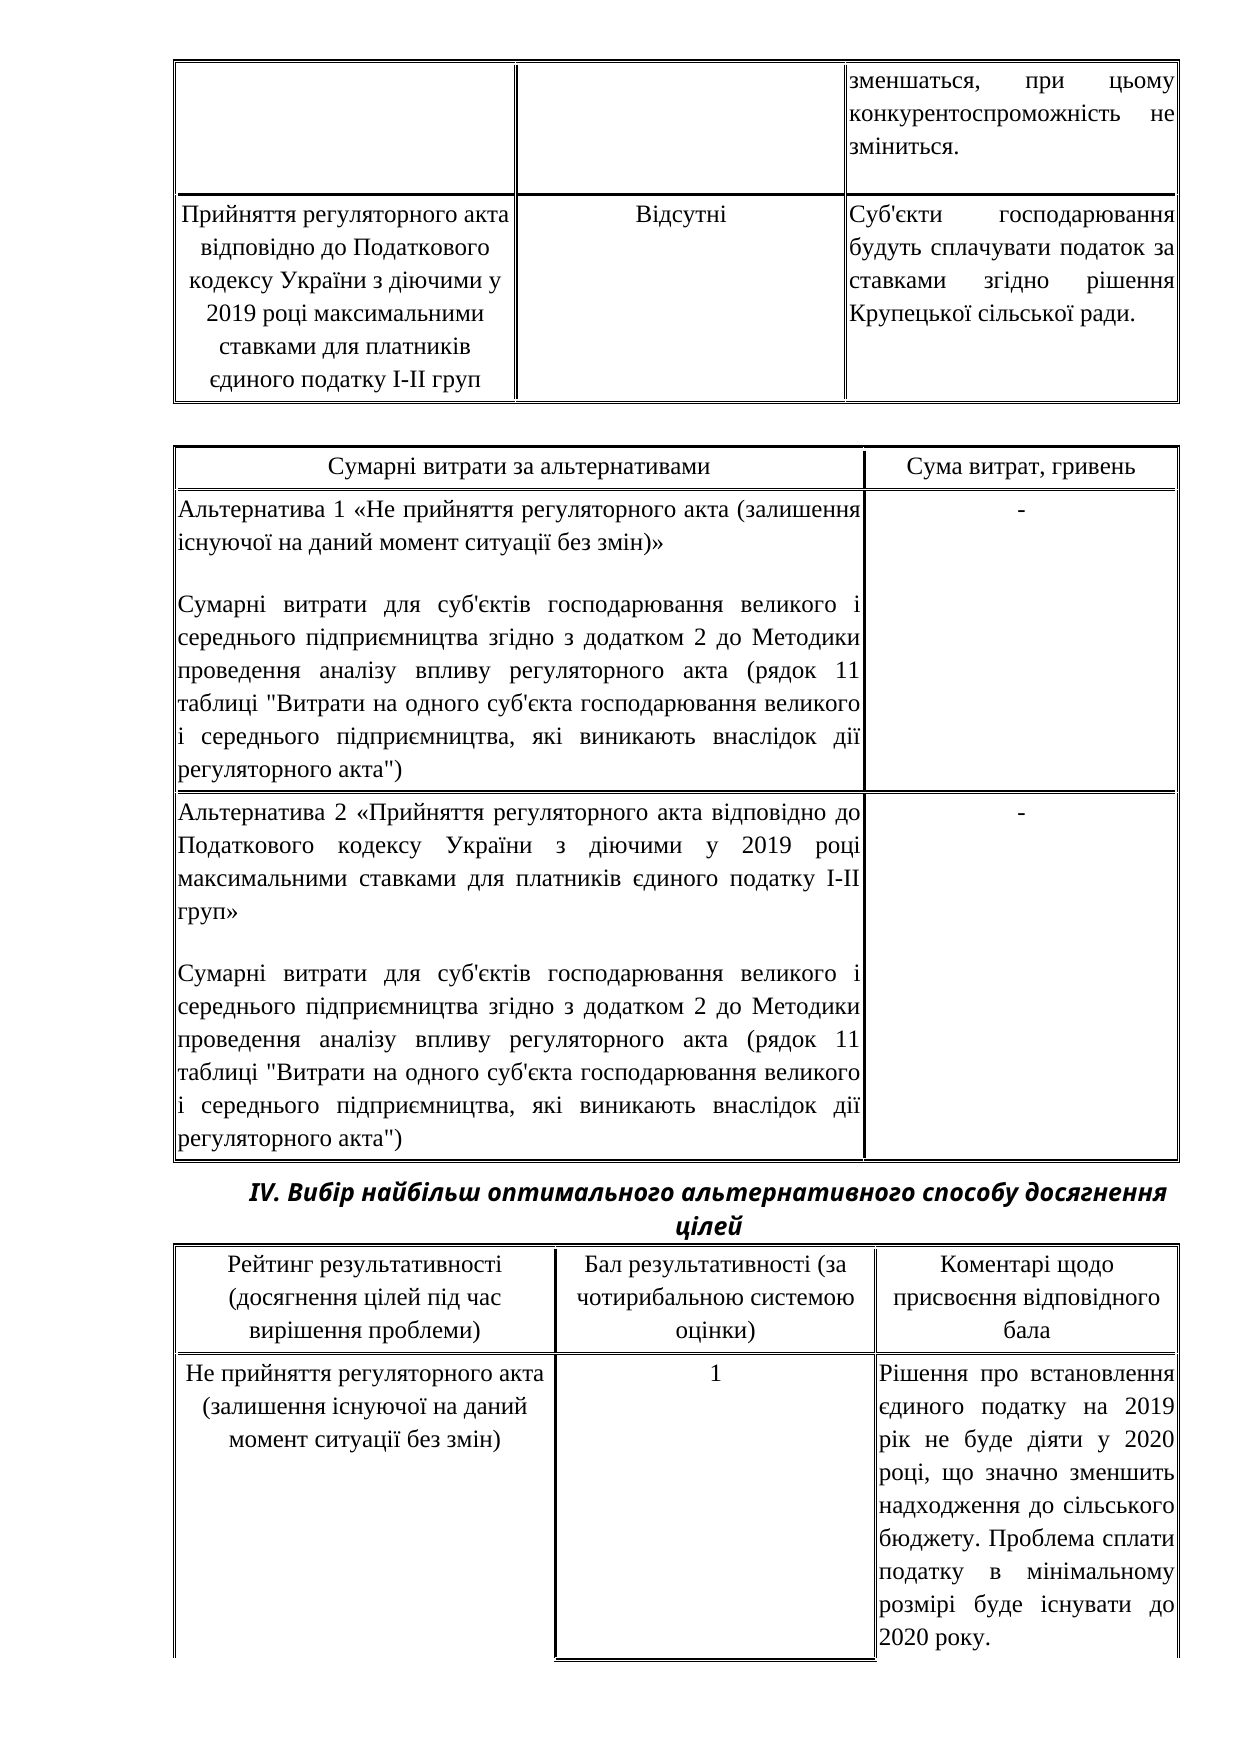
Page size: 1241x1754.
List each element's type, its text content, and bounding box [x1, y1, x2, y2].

table_cell - [864, 790, 1177, 1159]
table_cell Рішення про встановлення єдиного податку на 2019 рік не буде діяти у 2020 році, що значно зменшить надходження до сільського бюджету. Проблема сплати податку в мінімальному розмірі буде існувати до 2020 року. [876, 1352, 1178, 1658]
table_header Сума витрат, гривень [864, 448, 1177, 487]
table_cell Альтернатива 2 «Прийняття регуляторного акта відповідно до Податкового кодексу України з діючими у 2019 році максимальними ставками для платників єдиного податку І-ІІ груп» Сумарні витрати для суб'єктів господарювання великого і середнього підприємництва згідно з додатком 2 до Методики проведення аналізу впливу регуляторного акта (рядок 11 таблиці "Витрати на одного суб'єкта господарювання великого і середнього підприємництва, які виникають внаслідок дії регуляторного акта") [176, 790, 864, 1159]
table_cell Відсутні [516, 196, 846, 401]
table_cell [846, 63, 1177, 193]
table_cell 1 [555, 1355, 876, 1658]
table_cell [176, 61, 516, 193]
table_cell Суб'єкти господарювання будуть сплачувати податок за ставками згідно рішення Крупецької сільської ради. [846, 193, 1178, 401]
table_header Рейтинг результативності (досягнення цілей під час вирішення проблеми) [176, 1247, 555, 1352]
table_cell Прийняття регуляторного акта відповідно до Податкового кодексу України з діючими у 2019 році максимальними ставками для платників єдиного податку І-ІІ груп [174, 193, 516, 401]
table_header Коментарі щодо присвоєння відповідного бала [876, 1247, 1177, 1352]
table_cell Не прийняття регуляторного акта (залишення існуючої на даний момент ситуації без змін) [174, 1352, 555, 1658]
subtitle IV. Вибір найбільш оптимального альтернативного способу досягнення цілей [236, 1175, 1181, 1243]
table_header Сумарні витрати за альтернативами [176, 447, 864, 487]
table_header Бал результативності (за чотирибальною системою оцінки) [555, 1247, 876, 1352]
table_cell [516, 63, 846, 193]
table_cell - [866, 488, 1177, 790]
table_cell Альтернатива 1 «Не прийняття регуляторного акта (залишення існуючої на даний момент ситуації без змін)» Сумарні витрати для суб'єктів господарювання великого і середнього підприємництва згідно з додатком 2 до Методики проведення аналізу впливу регуляторного акта (рядок 11 таблиці "Витрати на одного суб'єкта господарювання великого і середнього підприємництва, які виникають внаслідок дії регуляторного акта") [176, 488, 863, 790]
